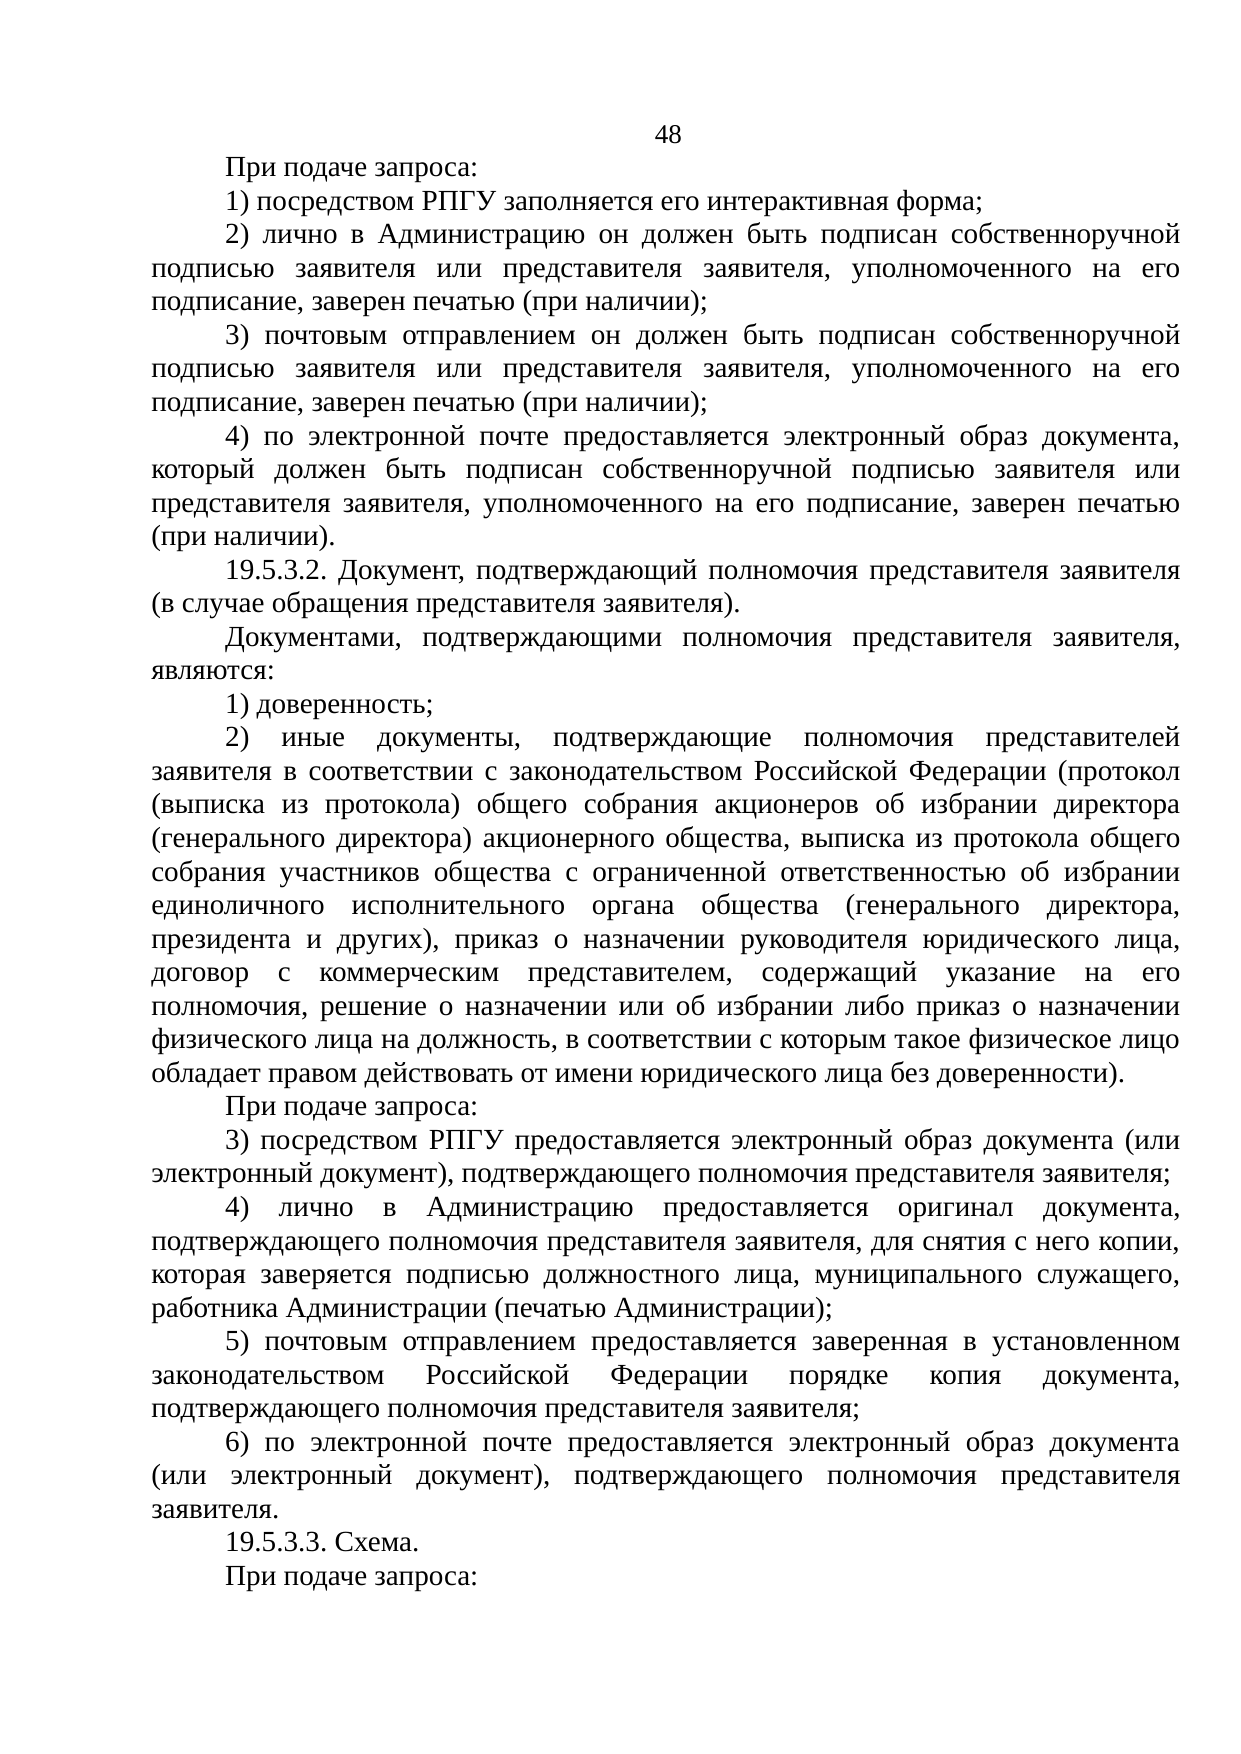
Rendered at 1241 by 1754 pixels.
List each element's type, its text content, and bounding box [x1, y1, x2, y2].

text Документами, подтверждающими полномочия представителя заявителя, являются: [151, 619, 1181, 686]
text 3) почтовым отправлением он должен быть подписан собственноручной подписью заявителя или представителя заявителя, уполномоченного на его подписание, заверен печатью (при наличии); [151, 317, 1181, 418]
text 1) посредством РПГУ заполняется его интерактивная форма; [151, 183, 1181, 216]
text 2) лично в Администрацию он должен быть подписан собственноручной подписью заявителя или представителя заявителя, уполномоченного на его подписание, заверен печатью (при наличии); [151, 216, 1181, 317]
text 1) доверенность; [151, 686, 1181, 719]
text При подаче запроса: [151, 149, 1181, 183]
text 19.5.3.3. Схема. [151, 1524, 1181, 1558]
text 4) лично в Администрацию предоставляется оригинал документа, подтверждающего полномочия представителя заявителя, для снятия с него копии, которая заверяется подписью должностного лица, муниципального служащего, работника Администрации (печатью Администрации); [151, 1189, 1181, 1323]
text 19.5.3.2. Документ, подтверждающий полномочия представителя заявителя (в случае обращения представителя заявителя). [151, 552, 1181, 619]
text При подаче запроса: [151, 1088, 1181, 1122]
text 2) иные документы, подтверждающие полномочия представителей заявителя в соответствии с законодательством Российской Федерации (протокол (выписка из протокола) общего собрания акционеров об избрании директора (генерального директора) акционерного общества, выписка из протокола общего собрания участников общества с ограниченной ответственностью об избрании единоличного исполнительного органа общества (генерального директора, президента и других), приказ о назначении руководителя юридического лица, договор с коммерческим представителем, содержащий указание на его полномочия, решение о назначении или об избрании либо приказ о назначении физического лица на должность, в соответствии с которым такое физическое лицо обладает правом действовать от имени юридического лица без доверенности). [151, 719, 1181, 1088]
text При подаче запроса: [151, 1558, 1181, 1592]
text 3) посредством РПГУ предоставляется электронный образ документа (или электронный документ), подтверждающего полномочия представителя заявителя; [151, 1122, 1181, 1189]
text 5) почтовым отправлением предоставляется заверенная в установленном законодательством Российской Федерации порядке копия документа, подтверждающего полномочия представителя заявителя; [151, 1323, 1181, 1424]
text 6) по электронной почте предоставляется электронный образ документа (или электронный документ), подтверждающего полномочия представителя заявителя. [151, 1424, 1181, 1524]
text 4) по электронной почте предоставляется электронный образ документа, который должен быть подписан собственноручной подписью заявителя или представителя заявителя, уполномоченного на его подписание, заверен печатью (при наличии). [151, 418, 1181, 552]
